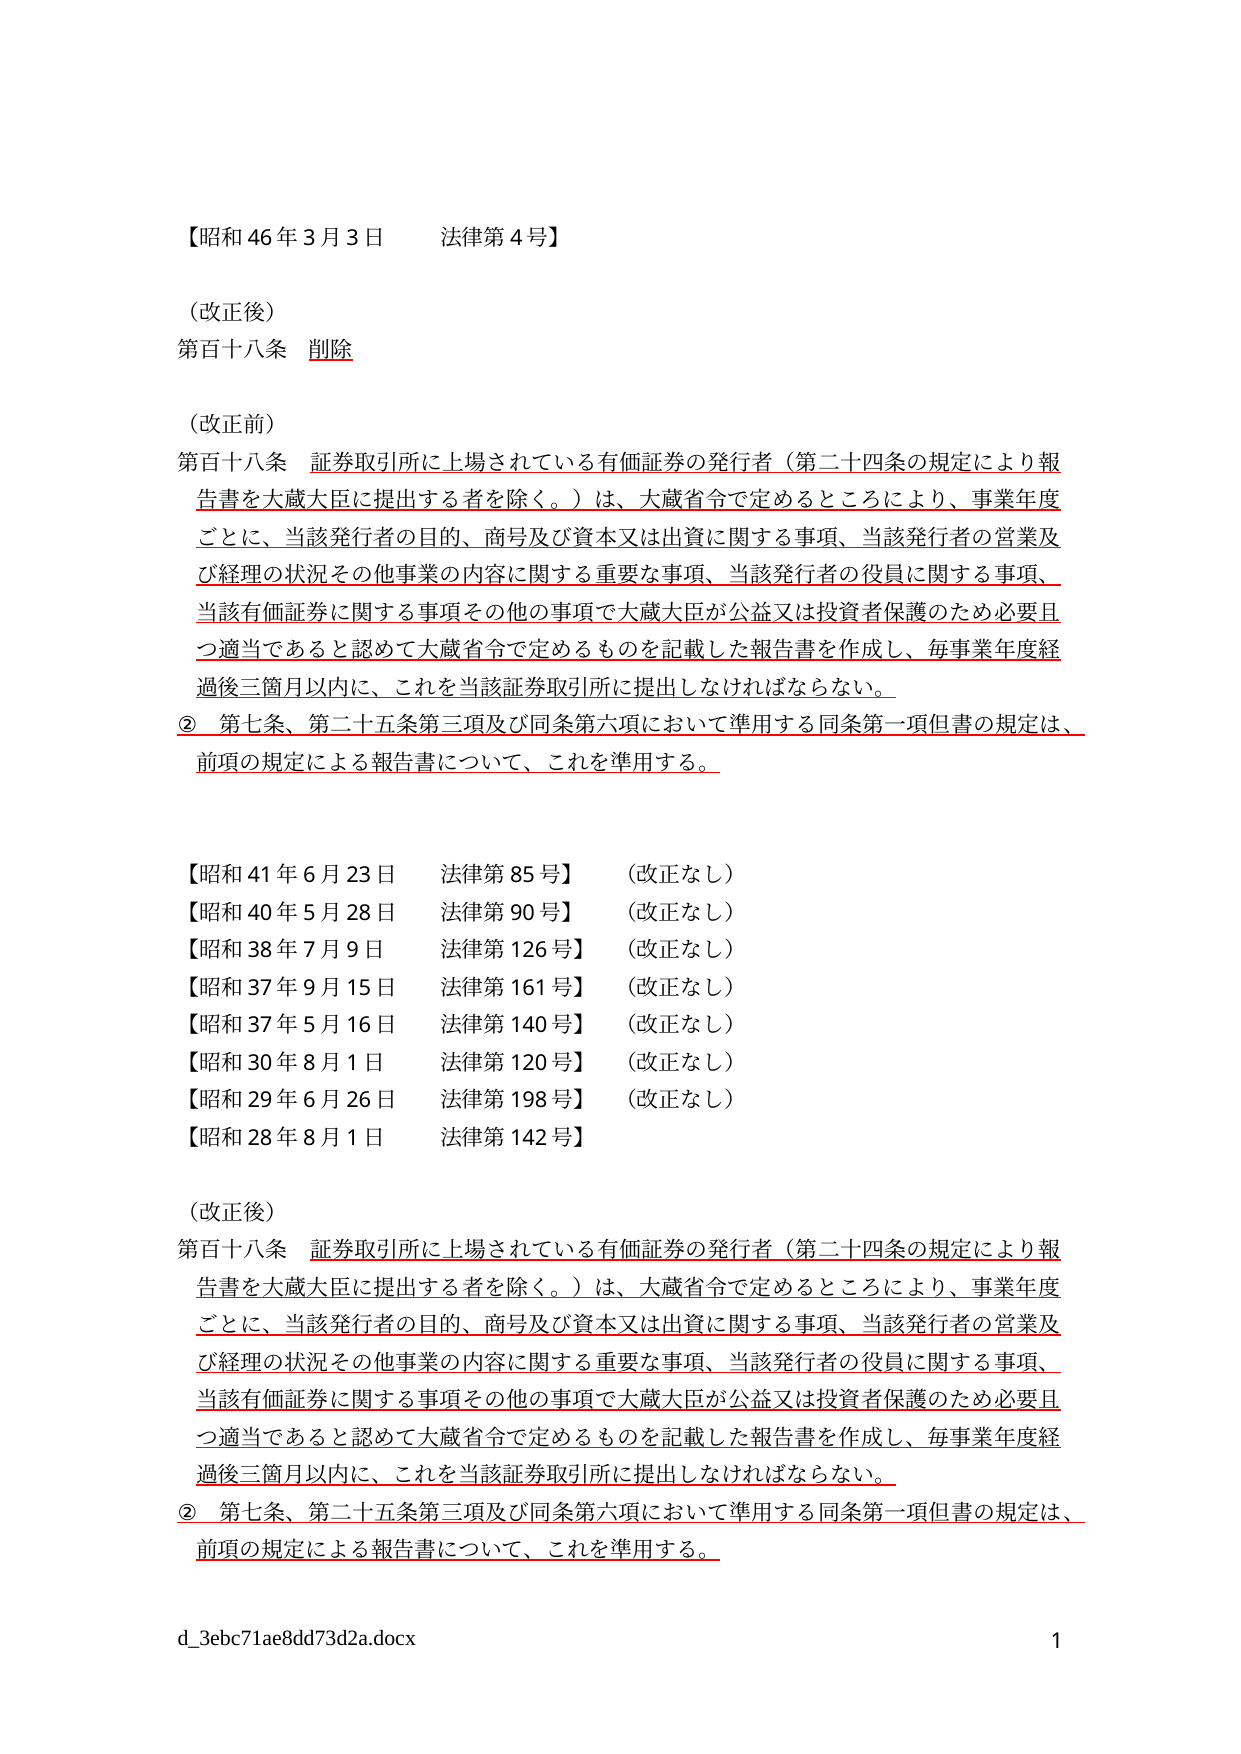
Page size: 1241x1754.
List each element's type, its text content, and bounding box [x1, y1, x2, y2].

text 第百十八条 証券取引所に上場されている有価証券の発行者（第二十四条の規定により報告書を大蔵大臣に提出する者を除く。）は、大蔵省令で定めるところにより、事業年度ごとに、当該発行者の目的、商号及び資本又は出資に関する事項、当該発行者の営業及び経理の状況その他事業の内容に関する重要な事項、当該発行者の役員に関する事項、当該有価証券に関する事項その他の事項で大蔵大臣が公益又は投資者保護のため必要且つ適当であると認めて大蔵省令で定めるものを記載した報告書を作成し、毎事業年度経過後三箇月以内に、これを当該証券取引所に提出しなければならない。 [177, 442, 1063, 704]
text 【昭和28年8月1日 法律第142号】 [177, 1117, 1063, 1154]
text 【昭和37年5月16日 法律第140号】 （改正なし） [177, 1004, 1063, 1042]
text 第百十八条 削除 [177, 329, 1063, 367]
text 【昭和46年3月3日 法律第4号】 [177, 217, 1063, 254]
text 第百十八条 証券取引所に上場されている有価証券の発行者（第二十四条の規定により報告書を大蔵大臣に提出する者を除く。）は、大蔵省令で定めるところにより、事業年度ごとに、当該発行者の目的、商号及び資本又は出資に関する事項、当該発行者の営業及び経理の状況その他事業の内容に関する重要な事項、当該発行者の役員に関する事項、当該有価証券に関する事項その他の事項で大蔵大臣が公益又は投資者保護のため必要且つ適当であると認めて大蔵省令で定めるものを記載した報告書を作成し、毎事業年度経過後三箇月以内に、これを当該証券取引所に提出しなければならない。 [177, 1229, 1063, 1492]
text 【昭和29年6月26日 法律第198号】 （改正なし） [177, 1079, 1063, 1117]
text ② 第七条、第二十五条第三項及び同条第六項において準用する同条第一項但書の規定は、前項の規定による報告書について、これを準用する。 [177, 736, 1063, 779]
text 【昭和38年7月9日 法律第126号】 （改正なし） [177, 929, 1063, 967]
text 【昭和37年9月15日 法律第161号】 （改正なし） [177, 967, 1063, 1004]
text ② 第七条、第二十五条第三項及び同条第六項において準用する同条第一項但書の規定は、前項の規定による報告書について、これを準用する。 [177, 1492, 1063, 1522]
text （改正後） [177, 1192, 1063, 1229]
text ② 第七条、第二十五条第三項及び同条第六項において準用する同条第一項但書の規定は、前項の規定による報告書について、これを準用する。 [177, 1523, 1063, 1567]
text （改正前） [177, 404, 1063, 442]
text 【昭和30年8月1日 法律第120号】 （改正なし） [177, 1042, 1063, 1079]
text 【昭和40年5月28日 法律第90号】 （改正なし） [177, 892, 1063, 929]
text 【昭和41年6月23日 法律第85号】 （改正なし） [177, 854, 1063, 892]
text （改正後） [177, 292, 1063, 329]
text ② 第七条、第二十五条第三項及び同条第六項において準用する同条第一項但書の規定は、前項の規定による報告書について、これを準用する。 [177, 704, 1063, 734]
